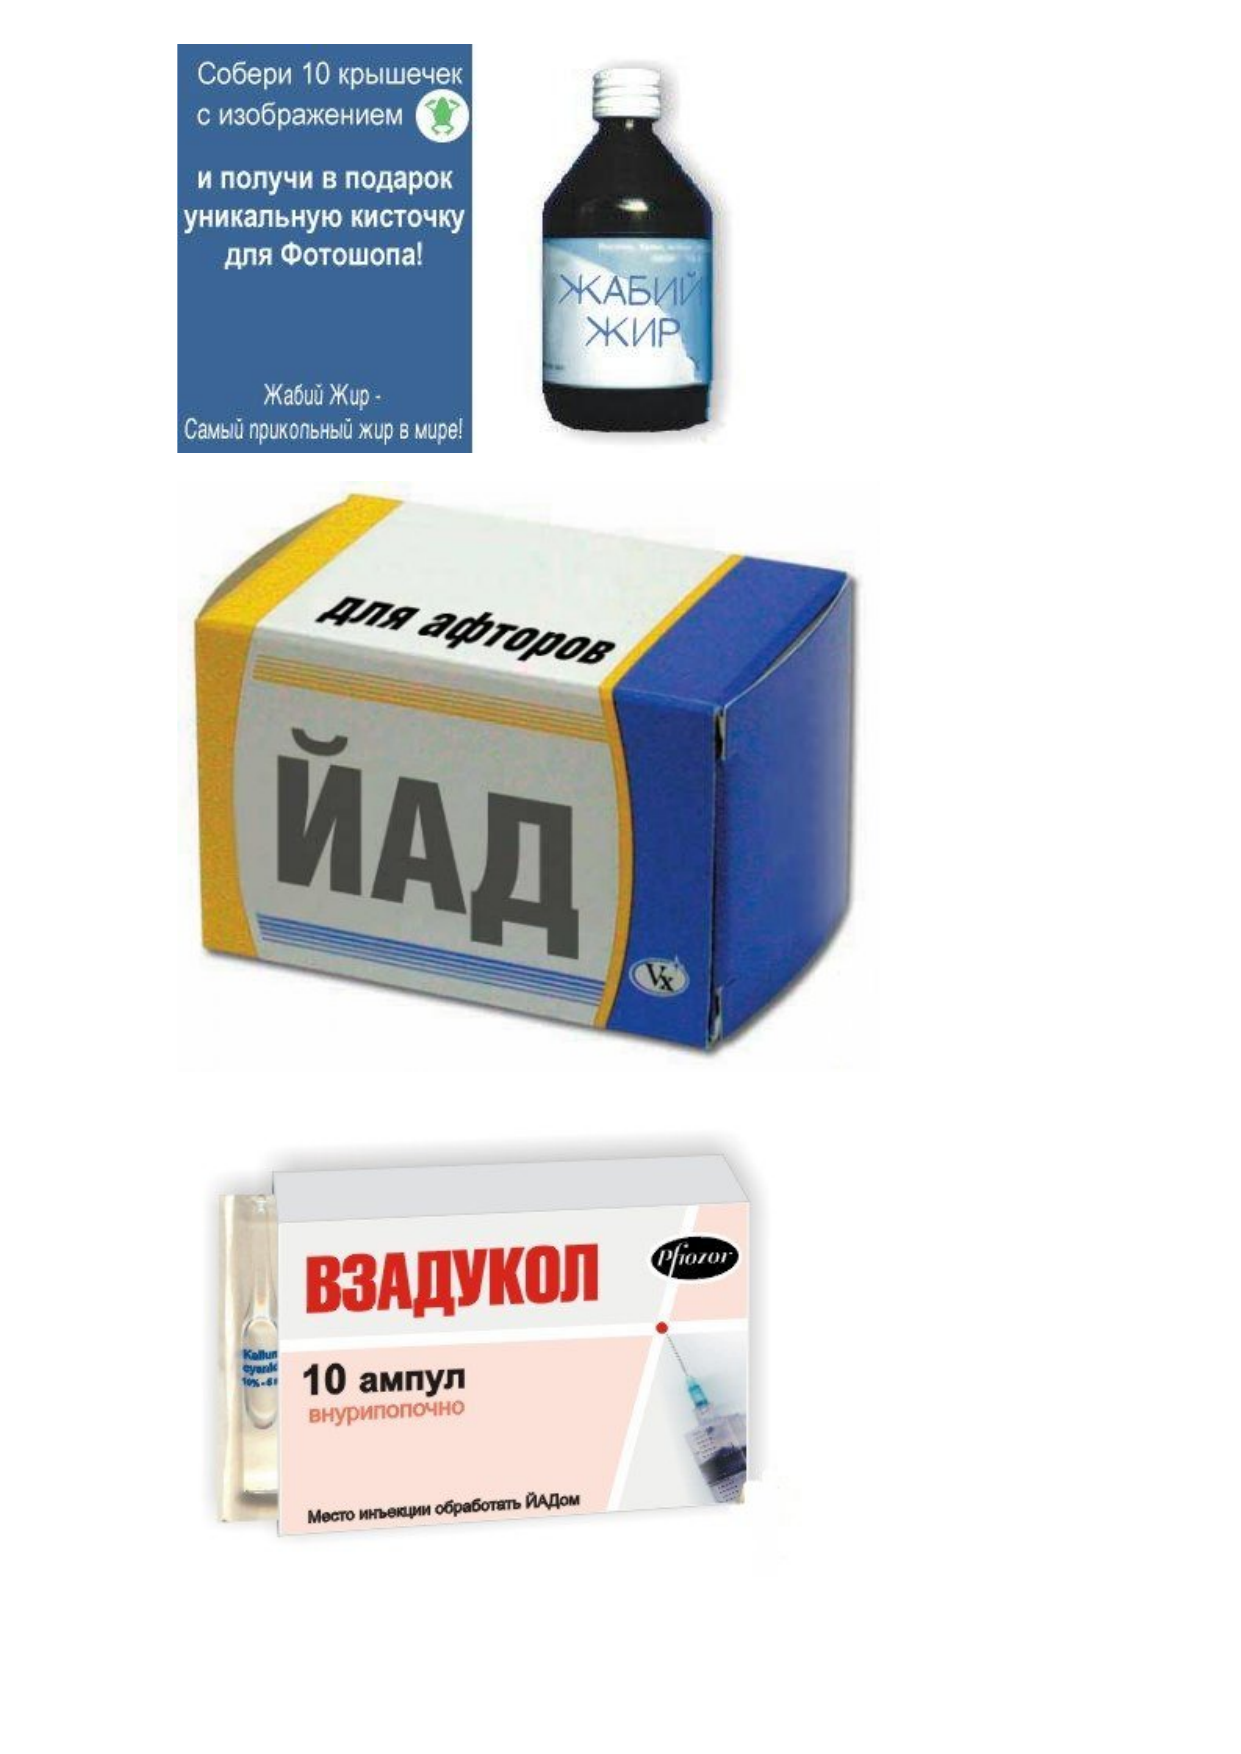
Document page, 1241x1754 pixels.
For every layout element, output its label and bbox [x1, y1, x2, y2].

picture [177, 1101, 803, 1586]
picture [177, 481, 881, 1072]
picture [177, 44, 746, 453]
